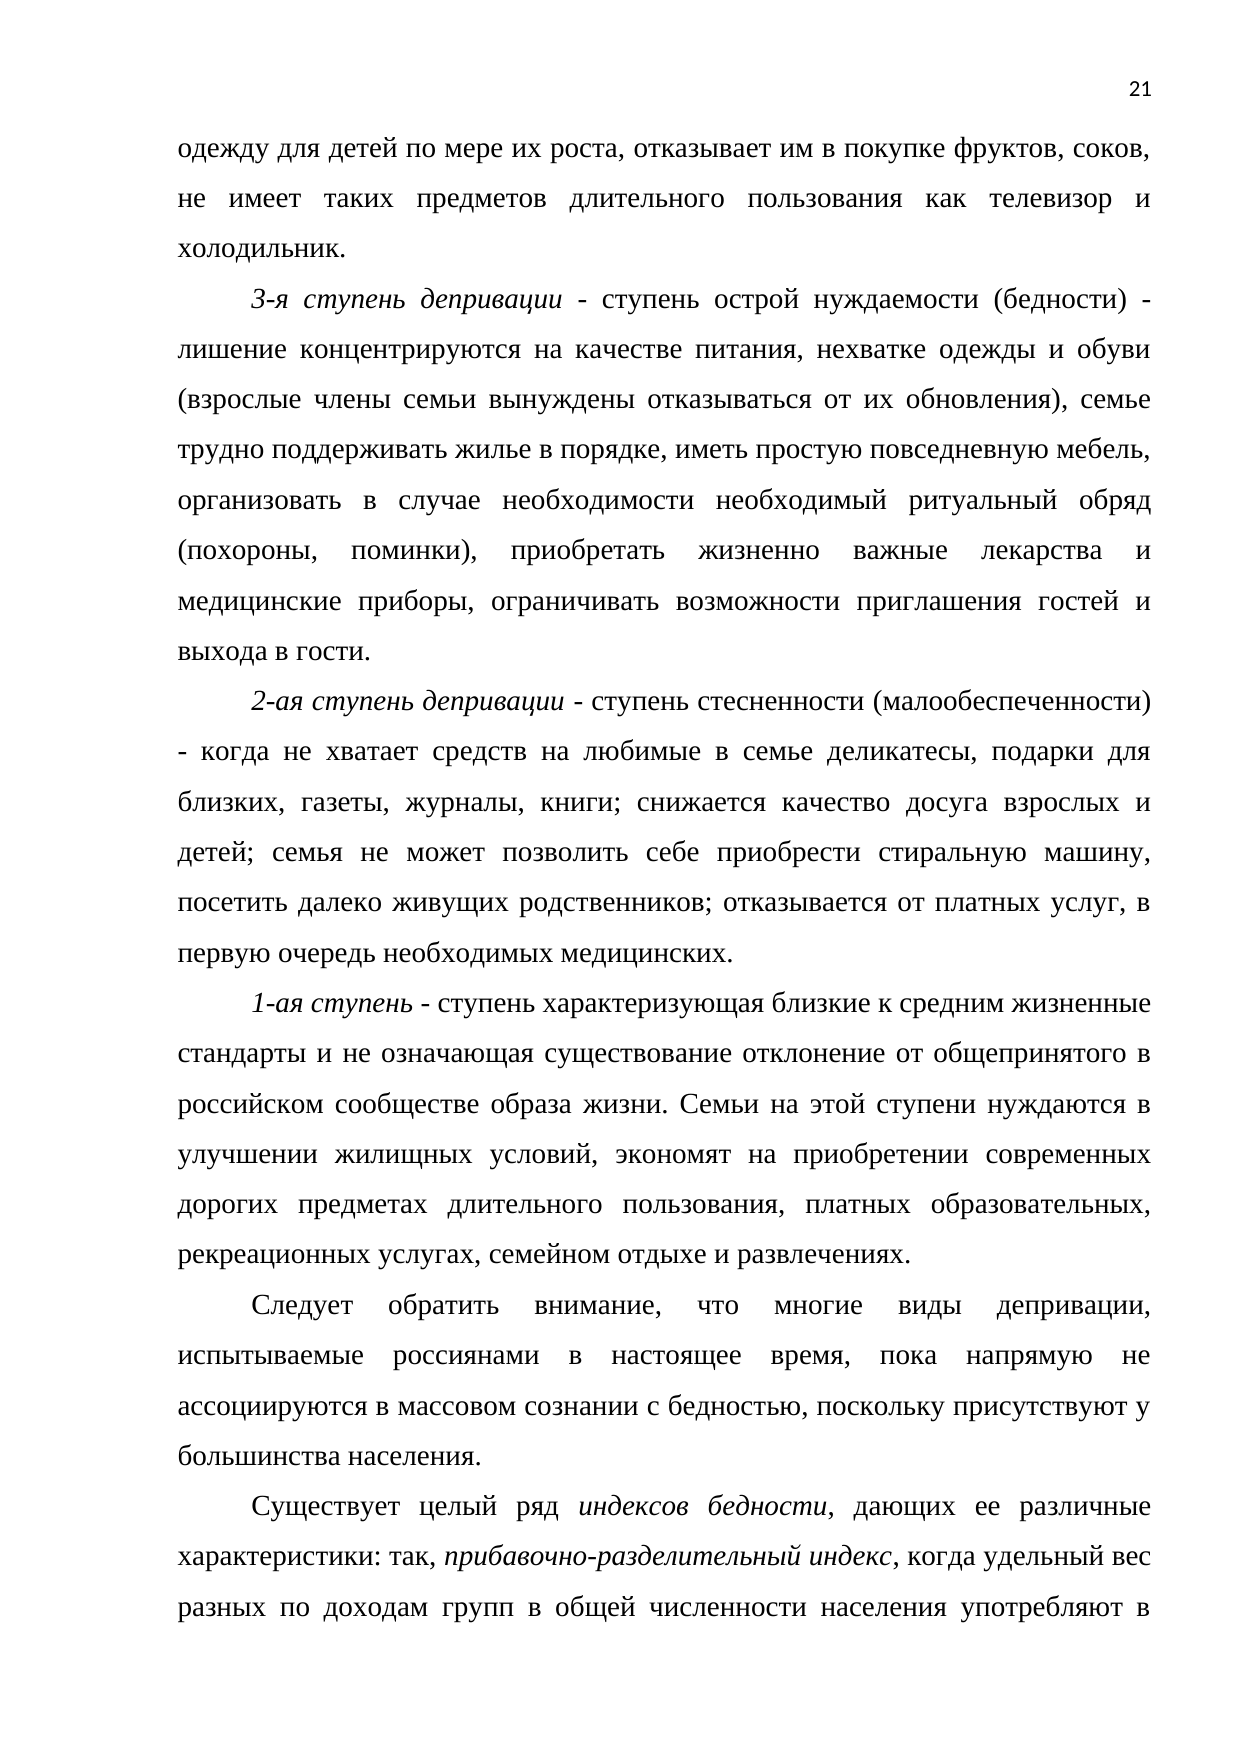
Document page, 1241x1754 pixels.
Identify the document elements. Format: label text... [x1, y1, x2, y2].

text Следует обратить внимание, что многие виды депривации, испытываемые россиянами в настоящее время, пока напрямую не ассоциируются в массовом сознании с бедностью, поскольку присутствуют у большинства населения. [177, 1287, 1152, 1471]
text 3-я ступень депривации - ступень острой нуждаемости (бедности) - лишение концентрируются на качестве питания, нехватке одежды и обуви (взрослые члены семьи вынуждены отказываться от их обновления), семье трудно поддерживать жилье в порядке, иметь простую повседневную мебель, организовать в случае необходимости необходимый ритуальный обряд (похороны, поминки), приобретать жизненно важные лекарства и медицинские приборы, ограничивать возможности приглашения гостей и выхода в гости. [177, 281, 1152, 666]
text 1-ая ступень - ступень характеризующая близкие к средним жизненные стандарты и не означающая существование отклонение от общепринятого в российском сообществе образа жизни. Семьи на этой ступени нуждаются в улучшении жилищных условий, экономят на приобретении современных дорогих предметах длительного пользования, платных образовательных, рекреационных услугах, семейном отдыхе и развлечениях. [177, 985, 1152, 1270]
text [177, 1488, 1152, 1622]
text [177, 130, 1152, 264]
text 2-ая ступень депривации - ступень стесненности (малообеспеченности) - когда не хватает средств на любимые в семье деликатесы, подарки для близких, газеты, журналы, книги; снижается качество досуга взрослых и детей; семья не может позволить себе приобрести стиральную машину, посетить далеко живущих родственников; отказывается от платных услуг, в первую очередь необходимых медицинских. [177, 683, 1152, 968]
